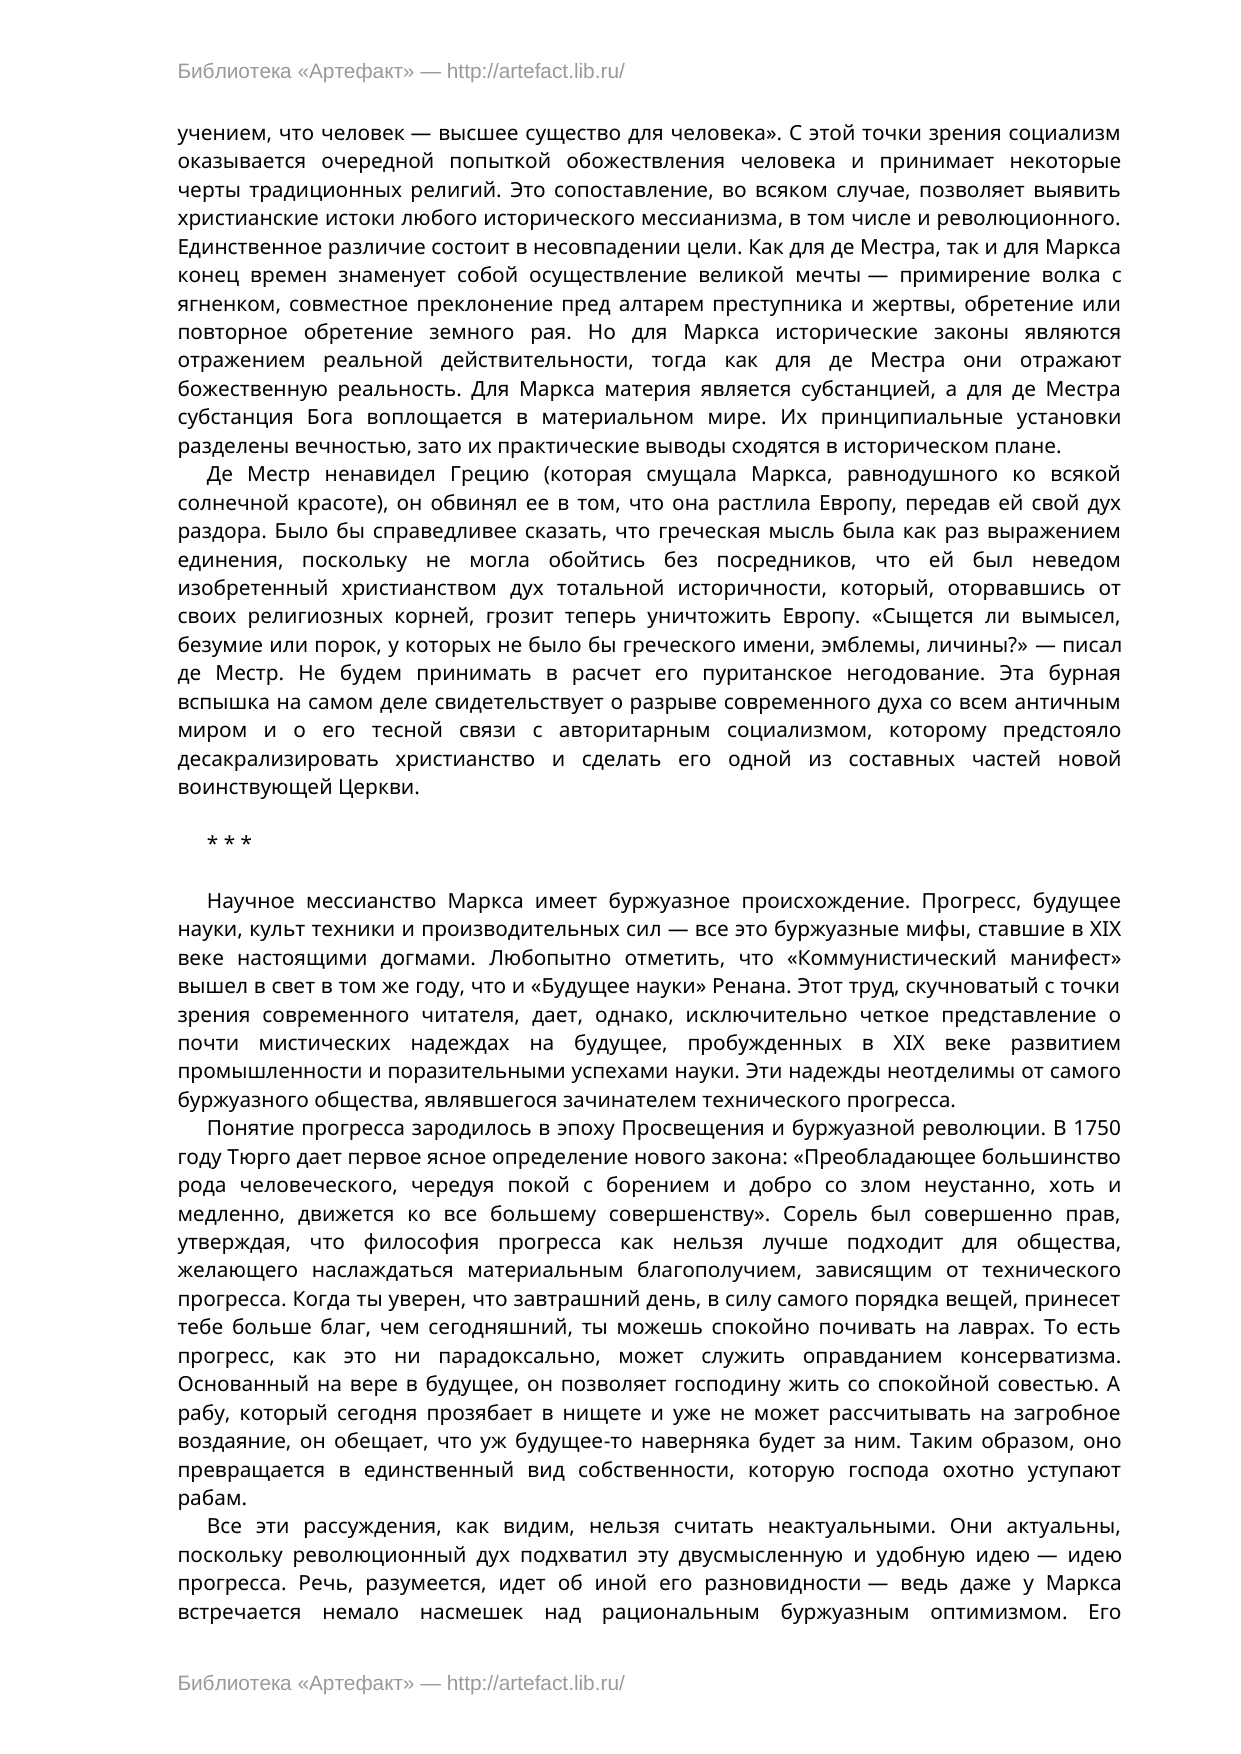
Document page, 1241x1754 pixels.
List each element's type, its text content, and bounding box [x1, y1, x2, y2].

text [177, 118, 1122, 459]
subtitle * * * [177, 829, 1122, 857]
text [177, 1512, 1122, 1625]
text Научное мессианство Маркса имеет буржуазное происхождение. Прогресс, будущее науки, культ техники и производительных сил — все это буржуазные мифы, ставшие в XIX веке настоящими догмами. Любопытно отметить, что «Коммунистический манифест» вышел в свет в том же году, что и «Будущее науки» Ренана. Этот труд, скучноватый с точки зрения современного читателя, дает, однако, исключительно четкое представление о почти мистических надеждах на будущее, пробужденных в XIX веке развитием промышленности и поразительными успехами науки. Эти надежды неотделимы от самого буржуазного общества, являвшегося зачинателем технического прогресса. [177, 886, 1122, 1113]
text Понятие прогресса зародилось в эпоху Просвещения и буржуазной революции. В 1750 году Тюрго дает первое ясное определение нового закона: «Преобладающее большинство рода человеческого, чередуя покой с борением и добро со злом неустанно, хоть и медленно, движется ко все большему совершенству». Сорель был совершенно прав, утверждая, что философия прогресса как нельзя лучше подходит для общества, желающего наслаждаться материальным благополучием, зависящим от технического прогресса. Когда ты уверен, что завтрашний день, в силу самого порядка вещей, принесет тебе больше благ, чем сегодняшний, ты можешь спокойно почивать на лаврах. То есть прогресс, как это ни парадоксально, может служить оправданием консерватизма. Основанный на вере в будущее, он позволяет господину жить со спокойной совестью. А рабу, который сегодня прозябает в нищете и уже не может рассчитывать на загробное воздаяние, он обещает, что уж будущее-то наверняка будет за ним. Таким образом, оно превращается в единственный вид собственности, которую господа охотно уступают рабам. [177, 1113, 1122, 1512]
text Де Местр ненавидел Грецию (которая смущала Маркса, равнодушного ко всякой солнечной красоте), он обвинял ее в том, что она растлила Европу, передав ей свой дух раздора. Было бы справедливее сказать, что греческая мысль была как раз выражением единения, поскольку не могла обойтись без посредников, что ей был неведом изобретенный христианством дух тотальной историчности, который, оторвавшись от своих религиозных корней, грозит теперь уничтожить Европу. «Сыщется ли вымысел, безумие или порок, у которых не было бы греческого имени, эмблемы, личины?» — писал де Местр. Не будем принимать в расчет его пуританское негодование. Эта бурная вспышка на самом деле свидетельствует о разрыве современного духа со всем античным миром и о его тесной связи с авторитарным социализмом, которому предстояло десакрализировать христианство и сделать его одной из составных частей новой воинствующей Церкви. [177, 459, 1122, 801]
